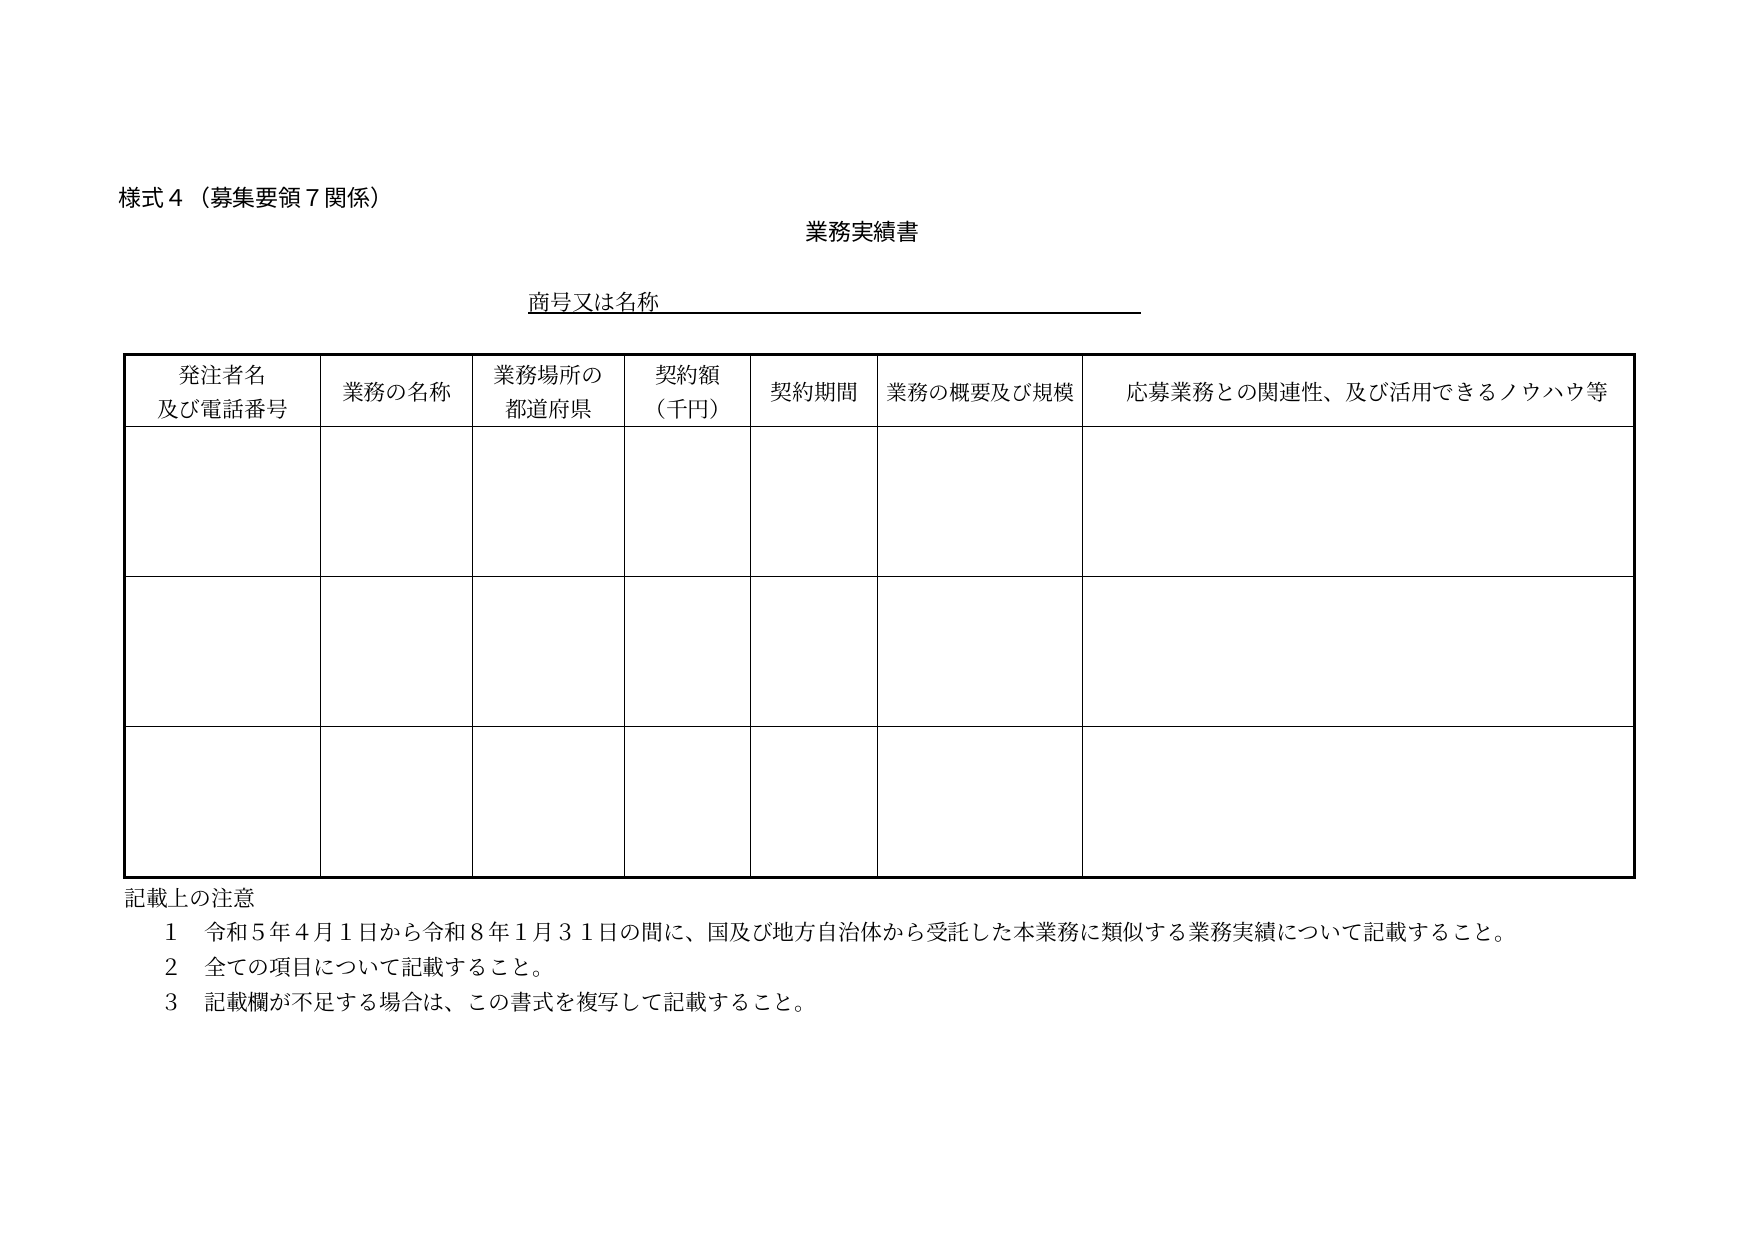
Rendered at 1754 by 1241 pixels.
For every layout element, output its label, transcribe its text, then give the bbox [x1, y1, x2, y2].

text ２ 全ての項目について記載すること。 [160, 949, 1606, 984]
text １ 令和５年４月１日から令和８年１月３１日の間に、国及び地方自治体から受託した本業務に類似する業務実績について記載すること。 [160, 914, 1606, 949]
table_cell [1083, 577, 1633, 726]
table_cell [625, 427, 750, 576]
table_cell [878, 427, 1082, 576]
table_cell [625, 727, 750, 876]
table_header 業務の名称 [321, 356, 472, 426]
table_cell [473, 427, 624, 576]
table_cell [625, 577, 750, 726]
table_cell [126, 727, 320, 876]
table_cell [321, 577, 472, 726]
table_header 契約額 （千円） [625, 356, 750, 426]
table_cell [1083, 727, 1633, 876]
text ３ 記載欄が不足する場合は、この書式を複写して記載すること。 [160, 984, 1606, 1019]
table_cell [321, 727, 472, 876]
table_cell [751, 577, 877, 726]
table_header 応募業務との関連性、及び活用できるノウハウ等 [1083, 356, 1633, 426]
table_cell [321, 427, 472, 576]
table_cell [1083, 427, 1633, 576]
table_cell [473, 727, 624, 876]
table_cell [751, 427, 877, 576]
subtitle 様式４（募集要領７関係） [118, 178, 1606, 213]
table_header 契約期間 [751, 356, 877, 426]
text 業務実績書 [118, 213, 1606, 248]
table_cell [878, 727, 1082, 876]
table_cell [751, 727, 877, 876]
table_cell [878, 577, 1082, 726]
table_cell [126, 427, 320, 576]
table_cell [126, 577, 320, 726]
table_header 業務場所の 都道府県 [473, 356, 624, 426]
table_cell [473, 577, 624, 726]
text 商号又は名称 [118, 283, 1606, 318]
table_header 発注者名 及び電話番号 [126, 356, 320, 426]
table_header 業務の概要及び規模 [878, 356, 1082, 426]
text 記載上の注意 [118, 879, 1606, 914]
